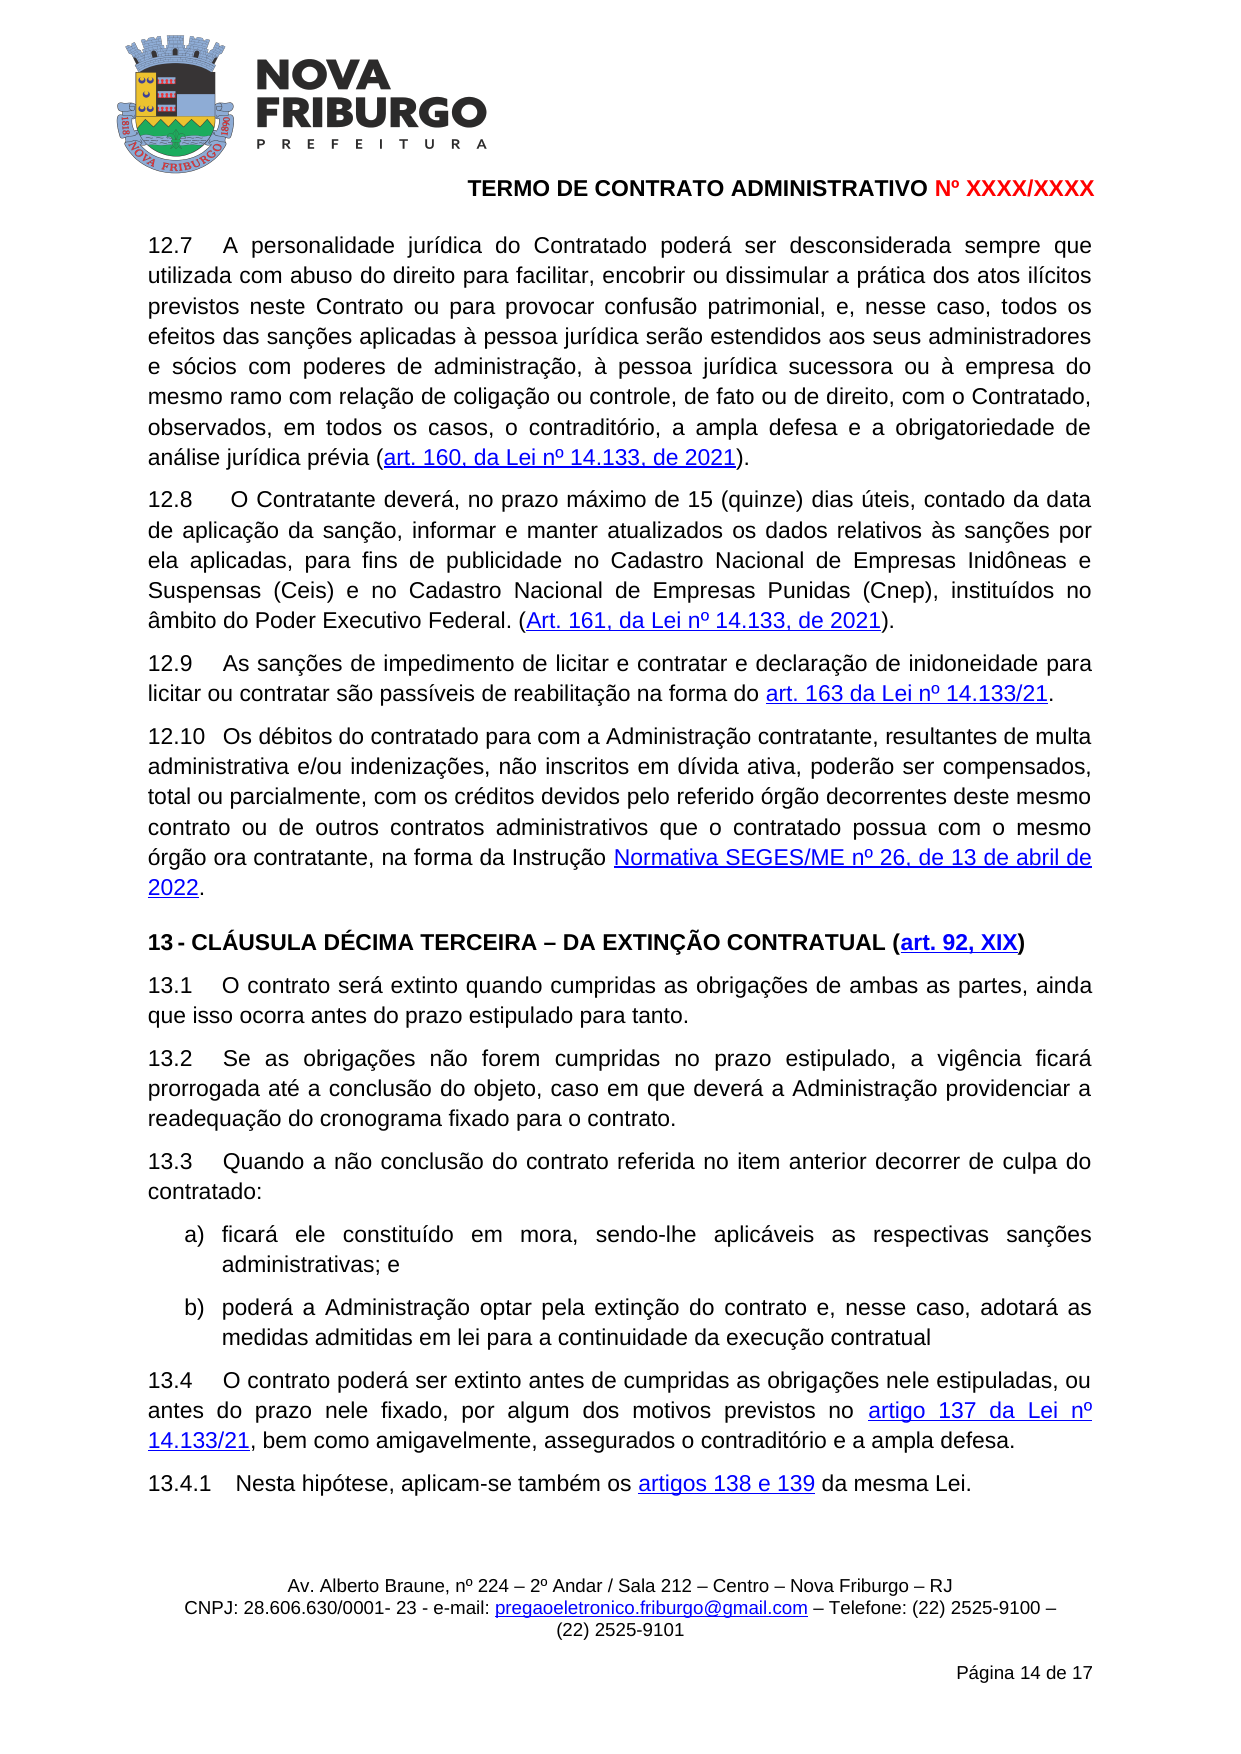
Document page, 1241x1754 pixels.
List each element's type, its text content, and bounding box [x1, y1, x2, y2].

list Se as obrigações não forem cumpridas no prazo estipulado, a vigência ficará prorrogada até a conclusão do objeto, caso em que deverá a Administração providenciar a readequação do cronograma fixado para o contrato. [148, 1045, 1092, 1131]
list Os débitos do contratado para com a Administração contratante, resultantes de multa administrativa e/ou indenizações, não inscritos em dívida ativa, poderão ser compensados, total ou parcialmente, com os créditos devidos pelo referido órgão decorrentes deste mesmo contrato ou de outros contratos administrativos que o contratado possua com o mesmo órgão ora contratante, na forma da Instrução Normativa SEGES/ME nº 26, de 13 de abril de 2022. [148, 723, 1092, 900]
list poderá a Administração optar pela extinção do contrato e, nesse caso, adotará as medidas admitidas em lei para a continuidade da execução contratual [184, 1294, 1092, 1350]
list As sanções de impedimento de licitar e contratar e declaração de inidoneidade para licitar ou contratar são passíveis de reabilitação na forma do art. 163 da Lei nº 14.133/21. [148, 650, 1092, 706]
list O contrato poderá ser extinto antes de cumpridas as obrigações nele estipuladas, ou antes do prazo nele fixado, por algum dos motivos previstos no artigo 137 da Lei nº 14.133/21, bem como amigavelmente, assegurados o contraditório e a ampla defesa. [148, 1367, 1092, 1453]
list Nesta hipótese, aplicam-se também os artigos 138 e 139 da mesma Lei. [148, 1470, 1092, 1496]
list - CLÁUSULA DÉCIMA TERCEIRA – DA EXTINÇÃO CONTRATUAL (art. 92, XIX) [148, 929, 1092, 955]
picture [103, 29, 500, 175]
list A personalidade jurídica do Contratado poderá ser desconsiderada sempre que utilizada com abuso do direito para facilitar, encobrir ou dissimular a prática dos atos ilícitos previstos neste Contrato ou para provocar confusão patrimonial, e, nesse caso, todos os efeitos das sanções aplicadas à pessoa jurídica serão estendidos aos seus administradores e sócios com poderes de administração, à pessoa jurídica sucessora ou à empresa do mesmo ramo com relação de coligação ou controle, de fato ou de direito, com o Contratado, observados, em todos os casos, o contraditório, a ampla defesa e a obrigatoriedade de análise jurídica prévia (art. 160, da Lei nº 14.133, de 2021). [148, 232, 1092, 470]
list O contrato será extinto quando cumpridas as obrigações de ambas as partes, ainda que isso ocorra antes do prazo estipulado para tanto. [148, 972, 1092, 1028]
list O Contratante deverá, no prazo máximo de 15 (quinze) dias úteis, contado da data de aplicação da sanção, informar e manter atualizados os dados relativos às sanções por ela aplicadas, para fins de publicidade no Cadastro Nacional de Empresas Inidôneas e Suspensas (Ceis) e no Cadastro Nacional de Empresas Punidas (Cnep), instituídos no âmbito do Poder Executivo Federal. (Art. 161, da Lei nº 14.133, de 2021). [148, 486, 1092, 633]
list Quando a não conclusão do contrato referida no item anterior decorrer de culpa do contratado: [148, 1148, 1092, 1204]
list ficará ele constituído em mora, sendo-lhe aplicáveis as respectivas sanções administrativas; e [184, 1221, 1092, 1277]
